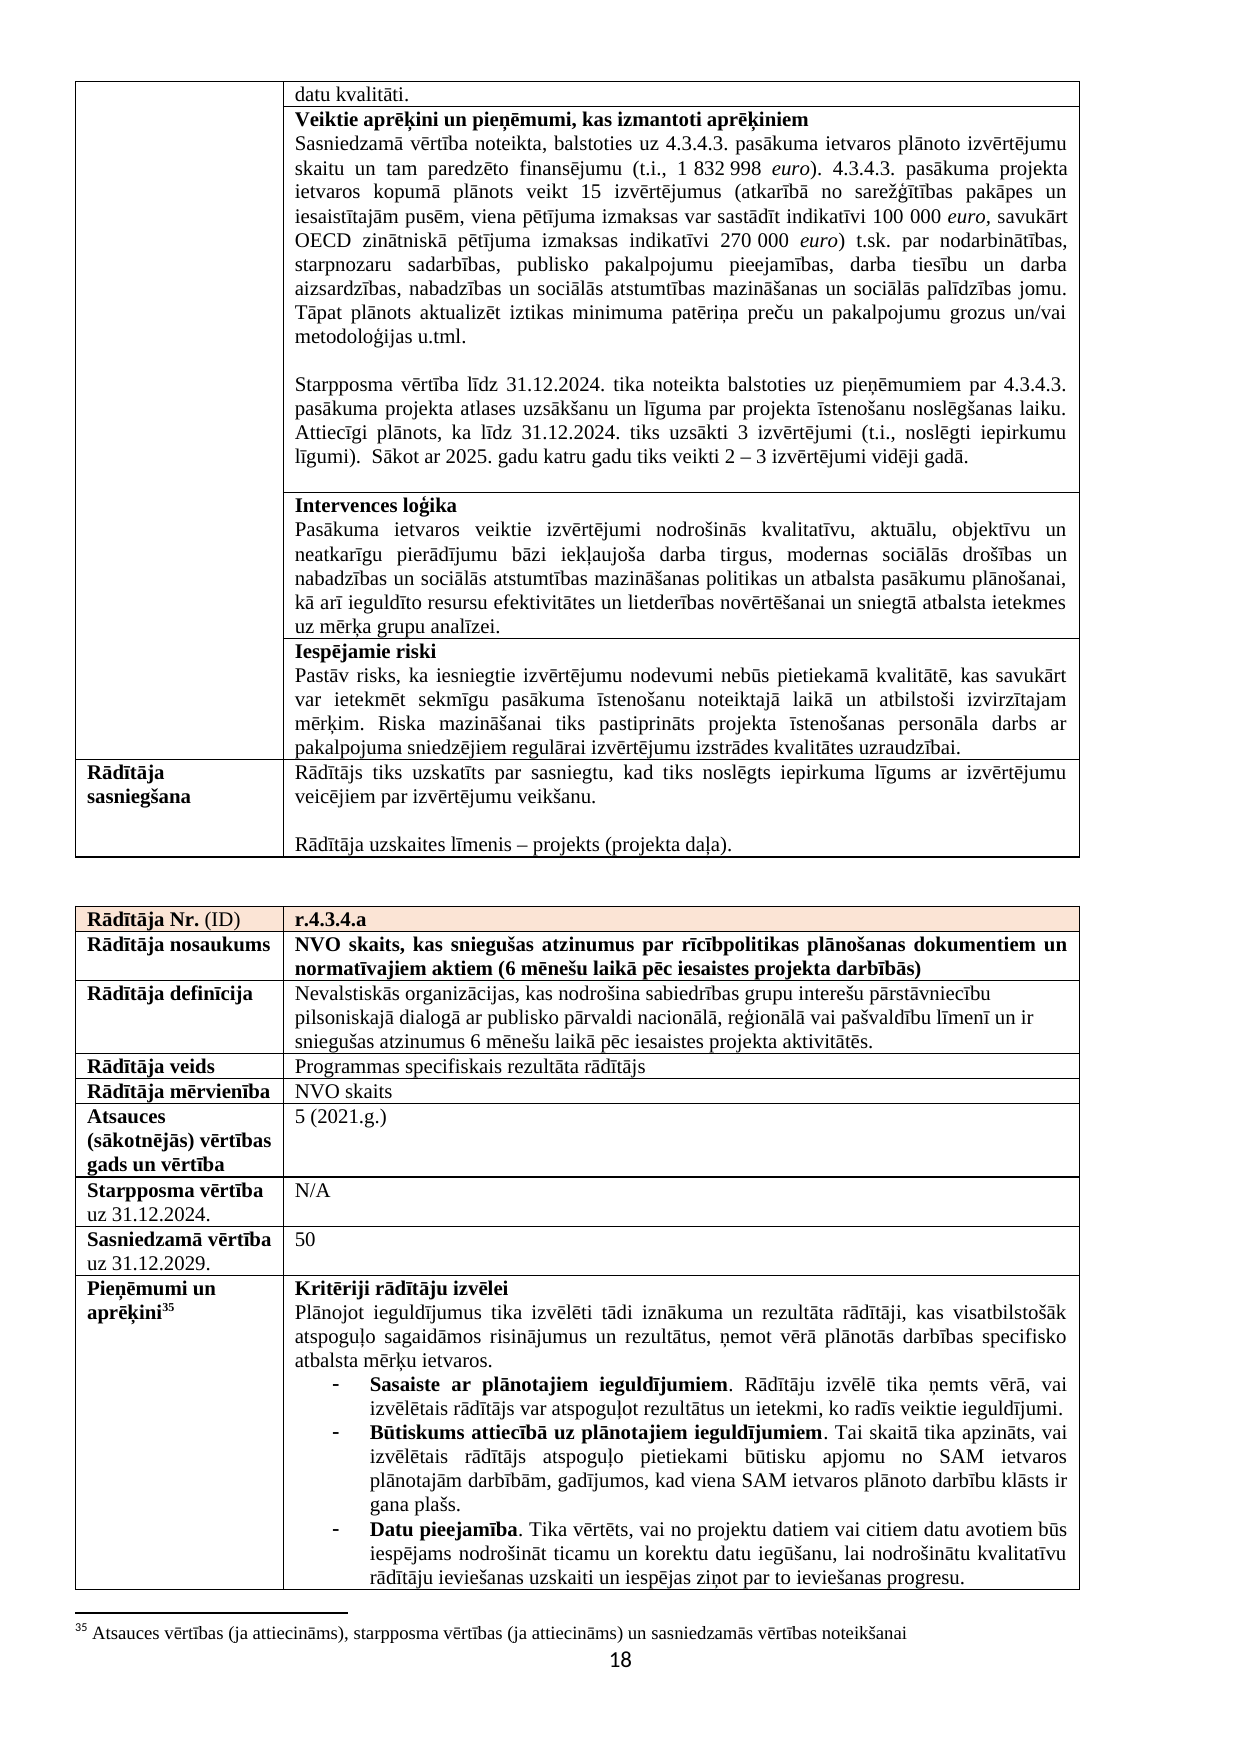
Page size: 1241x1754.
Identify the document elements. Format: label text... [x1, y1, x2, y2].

table_cell 5 (2021.g.) [284, 1104, 1079, 1176]
table_cell Rādītāja veids [76, 1054, 283, 1078]
table_cell NVO skaits, kas sniegušas atzinumus par rīcībpolitikas plānošanas dokumentiem un normatīvajiem aktiem (6 mēnešu laikā pēc iesaistes projekta darbībās) [284, 932, 1079, 980]
table_cell Iespējamie riski Pastāv risks, ka iesniegtie izvērtējumu nodevumi nebūs pietiekamā kvalitātē, kas savukārt var ietekmēt sekmīgu pasākuma īstenošanu noteiktajā laikā un atbilstoši izvirzītajam mērķim. Riska mazināšanai tiks pastiprināts projekta īstenošanas personāla darbs ar pakalpojuma sniedzējiem regulārai izvērtējumu izstrādes kvalitātes uzraudzībai. [284, 639, 1079, 759]
table_cell 50 [284, 1227, 1079, 1275]
table_cell NVO skaits [284, 1079, 1079, 1103]
table_cell Rādītāja nosaukums [76, 932, 283, 980]
table_cell Kritēriji rādītāju izvēlei Plānojot ieguldījumus tika izvēlēti tādi iznākuma un rezultāta rādītāji, kas visatbilstošāk atspoguļo sagaidāmos risinājumus un rezultātus, ņemot vērā plānotās darbības specifisko atbalsta mērķu ietvaros. Sasaiste ar plānotajiem ieguldījumiem. Rādītāju izvēlē tika ņemts vērā, vai izvēlētais rādītājs var atspoguļot rezultātus un ietekmi, ko radīs veiktie ieguldījumi. Būtiskums attiecībā uz plānotajiem ieguldījumiem. Tai skaitā tika apzināts, vai izvēlētais rādītājs atspoguļo pietiekami būtisku apjomu no SAM ietvaros plānotajām darbībām, gadījumos, kad viena SAM ietvaros plānoto darbību klāsts ir gana plašs. Datu pieejamība. Tika vērtēts, vai no projektu datiem vai citiem datu avotiem būs iespējams nodrošināt ticamu un korektu datu iegūšanu, lai nodrošinātu kvalitatīvu rādītāju ieviešanas uzskaiti un iespējas ziņot par to ieviešanas progresu. [284, 1276, 1079, 1589]
table_cell Starpposma vērtība uz 31.12.2024. [76, 1178, 283, 1226]
table_cell Rādītāja mērvienība [76, 1079, 283, 1103]
table_cell Programmas specifiskais rezultāta rādītājs [284, 1054, 1079, 1078]
table_header Rādītāja Nr. (ID) [76, 907, 283, 931]
table_cell Rādītājs tiks uzskatīts par sasniegtu, kad tiks noslēgts iepirkuma līgums ar izvērtējumu veicējiem par izvērtējumu veikšanu. Rādītāja uzskaites līmenis – projekts (projekta daļa). [284, 760, 1079, 856]
table_cell Veiktie aprēķini un pieņēmumi, kas izmantoti aprēķiniem Sasniedzamā vērtība noteikta, balstoties uz 4.3.4.3. pasākuma ietvaros plānoto izvērtējumu skaitu un tam paredzēto finansējumu (t.i., 1 832 998 euro). 4.3.4.3. pasākuma projekta ietvaros kopumā plānots veikt 15 izvērtējumus (atkarībā no sarežģītības pakāpes un iesaistītajām pusēm, viena pētījuma izmaksas var sastādīt indikatīvi 100 000 euro, savukārt OECD zinātniskā pētījuma izmaksas indikatīvi 270 000 euro) t.sk. par nodarbinātības, starpnozaru sadarbības, publisko pakalpojumu pieejamības, darba tiesību un darba aizsardzības, nabadzības un sociālās atstumtības mazināšanas un sociālās palīdzības jomu. Tāpat plānots aktualizēt iztikas minimuma patēriņa preču un pakalpojumu grozus un/vai metodoloģijas u.tml. Starpposma vērtība līdz 31.12.2024. tika noteikta balstoties uz pieņēmumiem par 4.3.4.3. pasākuma projekta atlases uzsākšanu un līguma par projekta īstenošanu noslēgšanas laiku. Attiecīgi plānots, ka līdz 31.12.2024. tiks uzsākti 3 izvērtējumi (t.i., noslēgti iepirkumu līgumi). Sākot ar 2025. gadu katru gadu tiks veikti 2 – 3 izvērtējumi vidēji gadā. [284, 107, 1079, 492]
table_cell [76, 1276, 283, 1589]
table_cell Sasniedzamā vērtība uz 31.12.2029. [76, 1227, 283, 1275]
table_cell Nevalstiskās organizācijas, kas nodrošina sabiedrības grupu interešu pārstāvniecību pilsoniskajā dialogā ar publisko pārvaldi nacionālā, reģionālā vai pašvaldību līmenī un ir sniegušas atzinumus 6 mēnešu laikā pēc iesaistes projekta aktivitātēs. [284, 981, 1079, 1053]
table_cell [284, 82, 1079, 106]
table_cell Rādītāja sasniegšana [76, 760, 283, 856]
table_cell N/A [284, 1178, 1079, 1226]
table_cell Atsauces (sākotnējās) vērtības gads un vērtība [76, 1104, 283, 1176]
table_header r.4.3.4.a [284, 907, 1079, 931]
table_cell Rādītāja definīcija [76, 981, 283, 1053]
table_cell Intervences loģika Pasākuma ietvaros veiktie izvērtējumi nodrošinās kvalitatīvu, aktuālu, objektīvu un neatkarīgu pierādījumu bāzi iekļaujoša darba tirgus, modernas sociālās drošības un nabadzības un sociālās atstumtības mazināšanas politikas un atbalsta pasākumu plānošanai, kā arī ieguldīto resursu efektivitātes un lietderības novērtēšanai un sniegtā atbalsta ietekmes uz mērķa grupu analīzei. [284, 493, 1079, 638]
